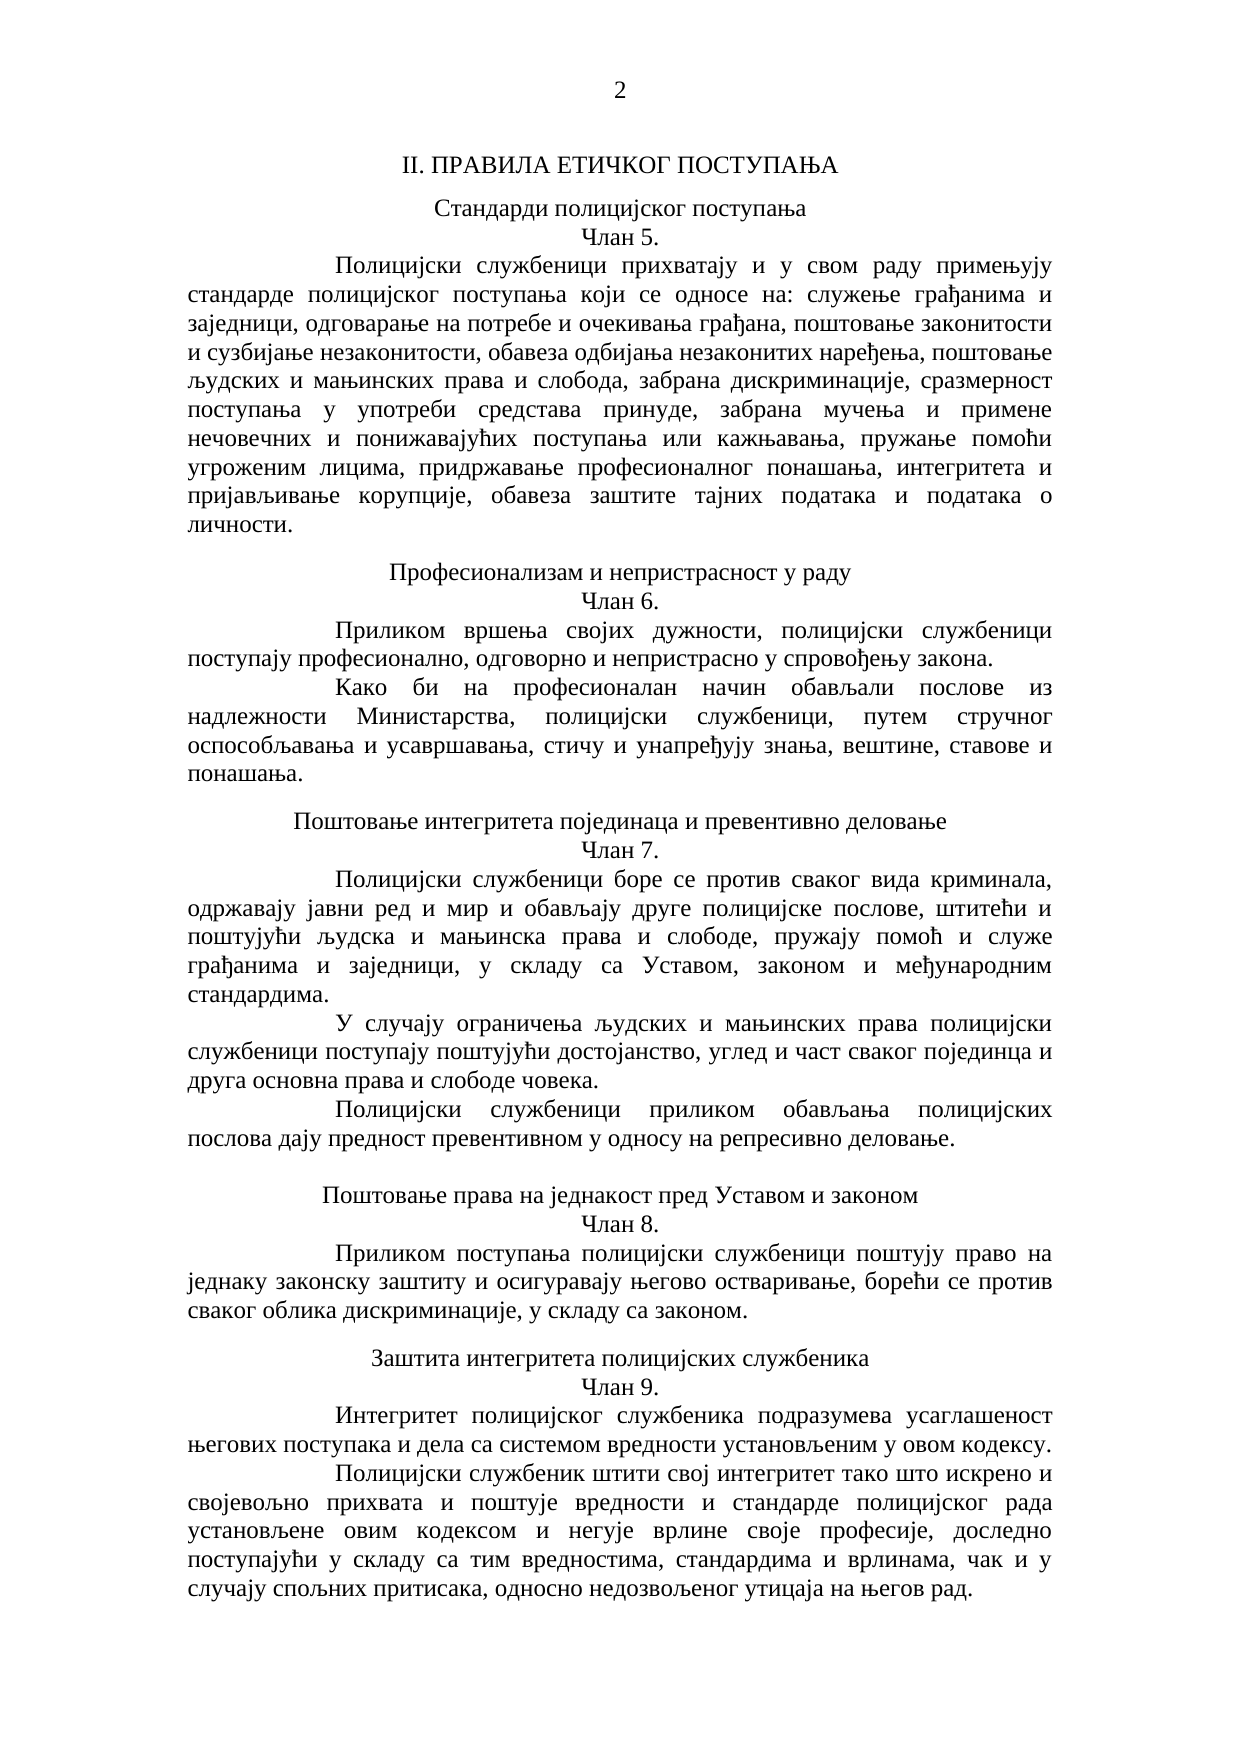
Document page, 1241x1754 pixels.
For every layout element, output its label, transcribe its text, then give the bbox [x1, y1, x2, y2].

text Професионализам и непристрасност у раду [187, 557, 1053, 586]
text Поштовање интегритета појединаца и превентивно деловање [187, 806, 1053, 835]
text Полицијски службеник штити свој интегритет тако што искрено и својевољно прихвата и поштује вредности и стандарде полицијског рада установљене овим кодексом и негује врлине своје професије, доследно поступајући у складу са тим вредностима, стандардима и врлинама, чак и у случају спољних притисака, односно недозвољеног утицаја на његов рад. [187, 1458, 1053, 1602]
text Полицијски службеници приликом обављања полицијских послова дају предност превентивном у односу на репресивно деловање. [187, 1094, 1053, 1151]
text Члан 8. [187, 1209, 1053, 1238]
text Члан 7. [187, 835, 1053, 864]
text Поштовање права на једнакост пред Уставом и законом [187, 1180, 1053, 1209]
text Члан 6. [187, 586, 1053, 615]
text Интегритет полицијског службеника подразумева усаглашеност његових поступака и дела са системом вредности установљеним у овом кодексу. [187, 1401, 1053, 1458]
text Стандарди полицијског поступања [187, 193, 1053, 222]
text Полицијски службеници боре се против сваког вида криминала, одржавају јавни ред и мир и обављају друге полицијске послове, штитећи и поштујући људска и мањинска права и слободе, пружају помоћ и служе грађанима и заједници, у складу са Уставом, законом и међународним стандардима. [187, 864, 1053, 1008]
text У случају ограничења људских и мањинских права полицијски службеници поступају поштујући достојанство, углед и част сваког појединца и друга основна права и слободе човека. [187, 1008, 1053, 1094]
text Приликом вршења својих дужности, полицијски службеници поступају професионално, одговорно и непристрасно у спровођењу закона. [187, 615, 1053, 672]
text Полицијски службеници прихватају и у свом раду примењују стандарде полицијског поступања који се односе на: служење грађанима и заједници, одговарање на потребе и очекивања грађана, поштовање законитости и сузбијање незаконитости, обавеза одбијања незаконитих наређења, поштовање људских и мањинских права и слобода, забрана дискриминације, сразмерност поступања у употреби средстава принуде, забрана мучења и примене нечовечних и понижавајућих поступања или кажњавања, пружање помоћи угроженим лицима, придржавање професионалног понашања, интегритета и пријављивање корупције, обавеза заштите тајних података и података о личности. [187, 251, 1053, 538]
text Приликом поступања полицијски службеници поштују право на једнаку законску заштиту и осигуравају његово остваривање, борећи се против сваког облика дискриминације, у складу са законом. [187, 1238, 1053, 1324]
text Како би на професионалан начин обављали послове из надлежности Министарства, полицијски службеници, путем стручног оспособљавања и усавршавања, стичу и унапређују знања, вештине, ставове и понашања. [187, 672, 1053, 787]
text Члан 5. [187, 222, 1053, 251]
text Заштита интегритета полицијских службеника [187, 1343, 1053, 1372]
text Члан 9. [187, 1372, 1053, 1401]
text II. ПРАВИЛА ЕТИЧКОГ ПОСТУПАЊА [187, 150, 1053, 179]
